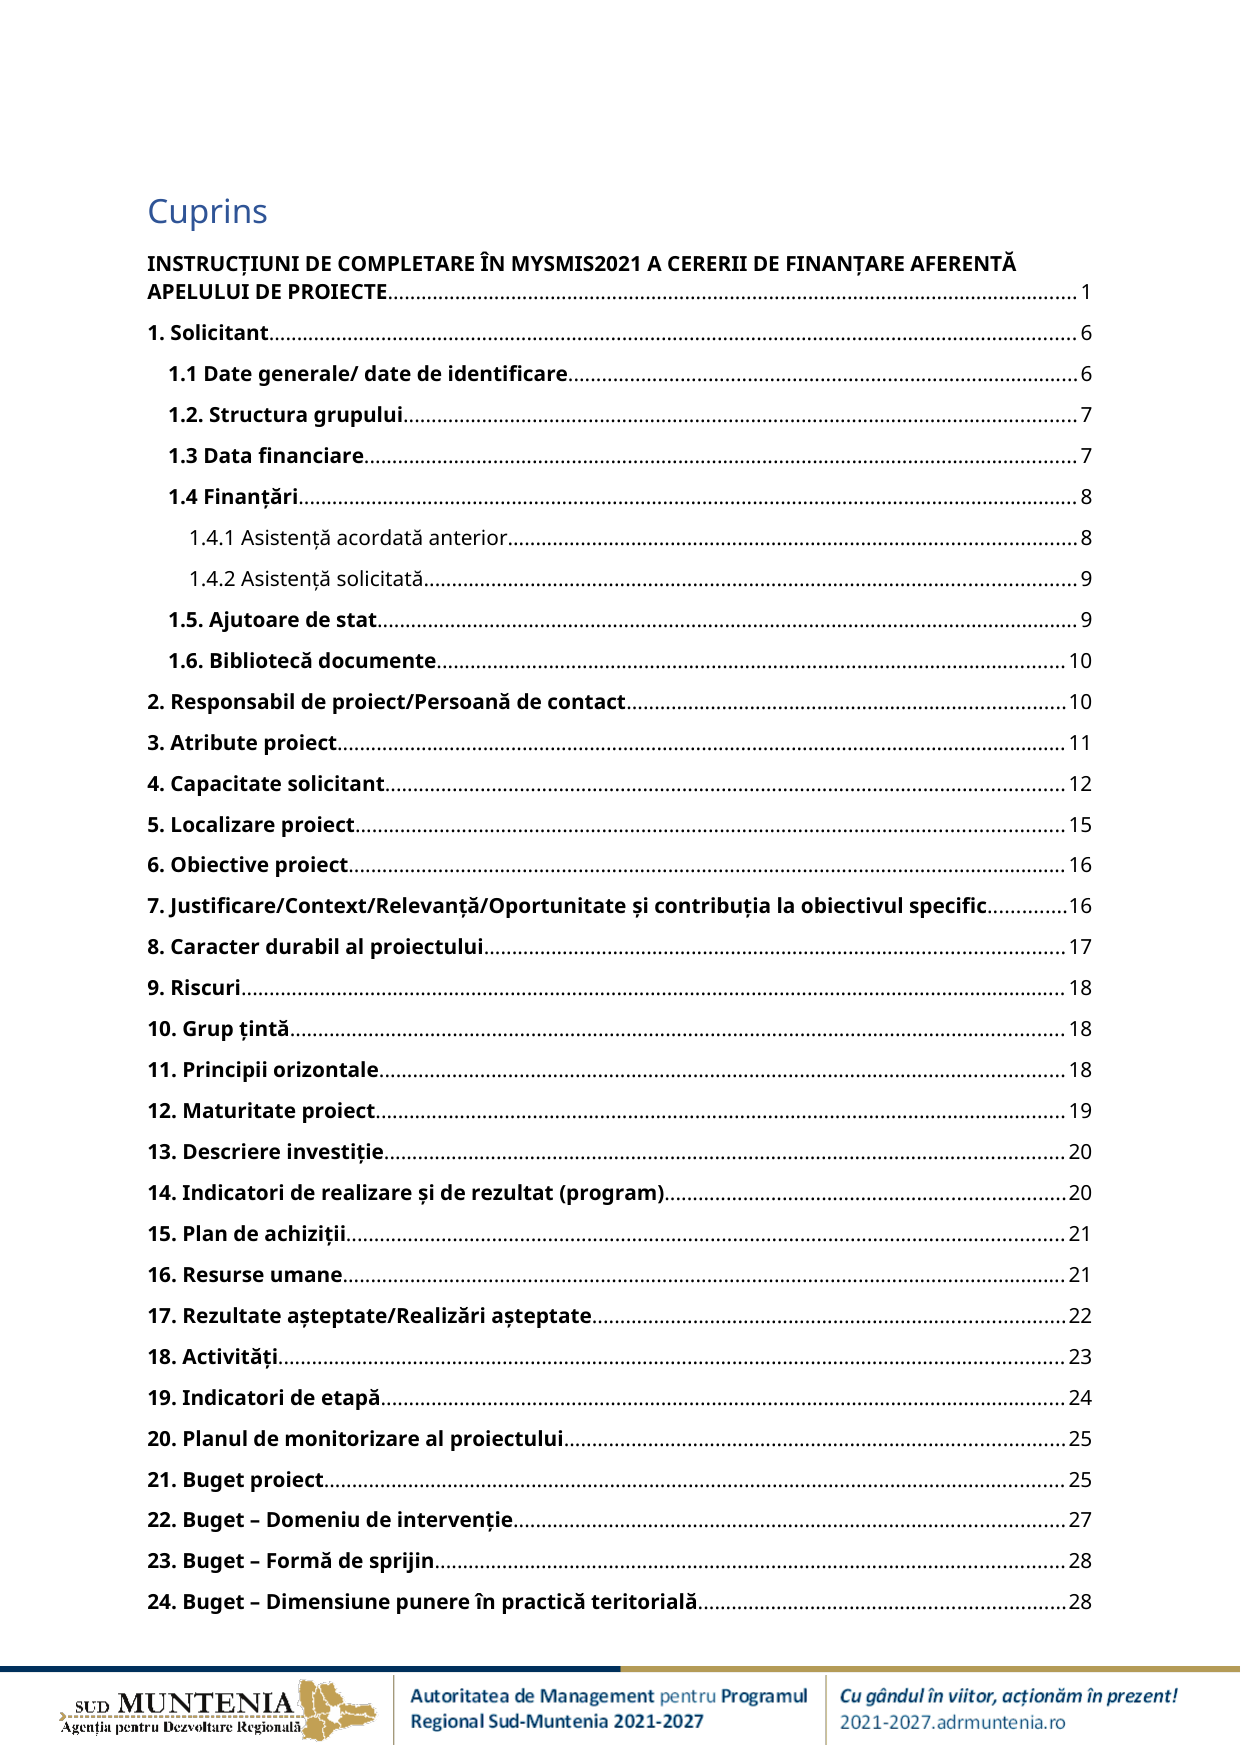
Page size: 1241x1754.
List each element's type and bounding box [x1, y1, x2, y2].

picture [0, 1666, 1241, 1746]
